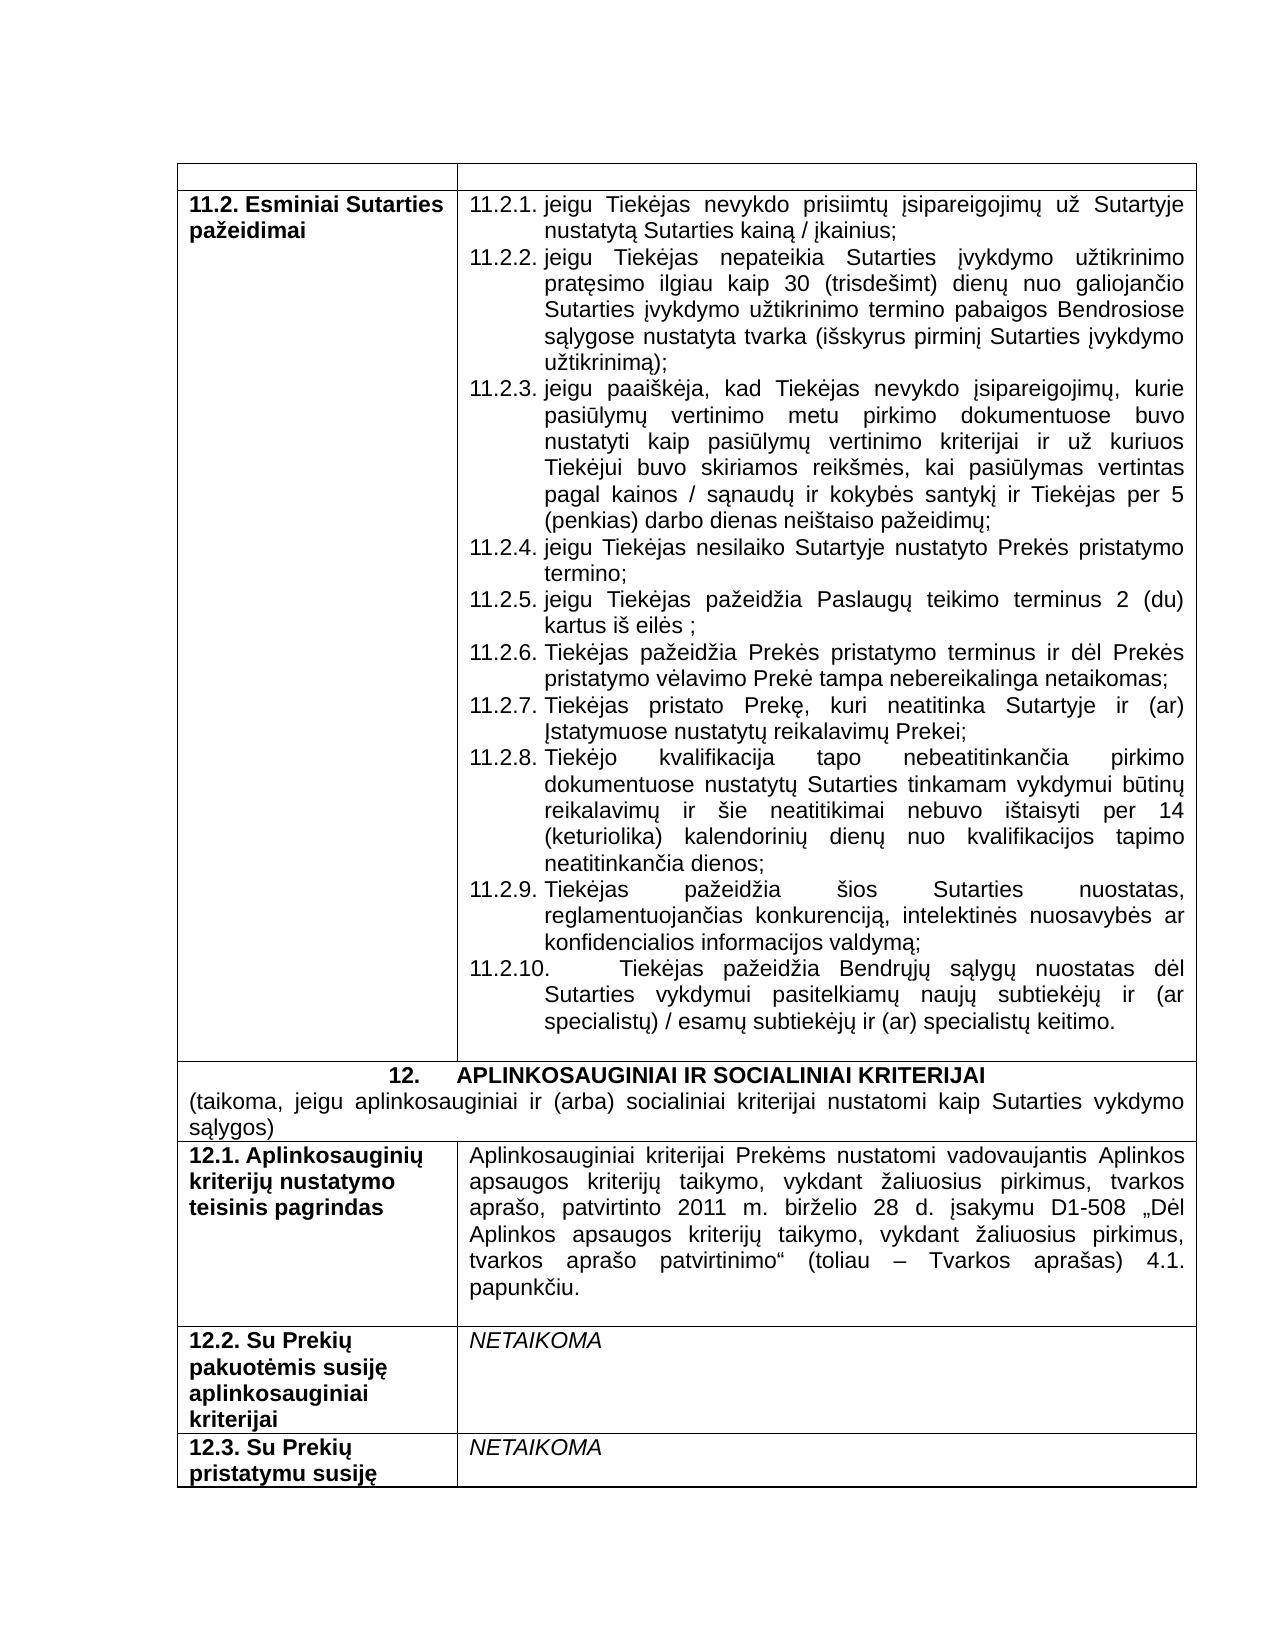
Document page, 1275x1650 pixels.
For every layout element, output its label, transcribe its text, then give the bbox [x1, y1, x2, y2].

table_cell Aplinkosauginiai kriterijai Prekėms nustatomi vadovaujantis Aplinkos apsaugos kriterijų taikymo, vykdant žaliuosius pirkimus, tvarkos aprašo, patvirtinto 2011 m. birželio 28 d. įsakymu D1-508 „Dėl Aplinkos apsaugos kriterijų taikymo, vykdant žaliuosius pirkimus, tvarkos aprašo patvirtinimo“ (toliau – Tvarkos aprašas) 4.1. papunkčiu. [458, 1142, 1196, 1326]
table_cell APLINKOSAUGINIAI IR SOCIALINIAI KRITERIJAI (taikoma, jeigu aplinkosauginiai ir (arba) socialiniai kriterijai nustatomi kaip Sutarties vykdymo sąlygos) [178, 1062, 1196, 1141]
table_cell 12.1. Aplinkosauginių kriterijų nustatymo teisinis pagrindas [178, 1142, 457, 1326]
table_cell 12.2. Su Prekių pakuotėmis susiję aplinkosauginiai kriterijai [178, 1327, 457, 1433]
table_cell NETAIKOMA [458, 1327, 1196, 1433]
table_cell NETAIKOMA [458, 1434, 1196, 1486]
table_cell jeigu Tiekėjas nevykdo prisiimtų įsipareigojimų už Sutartyje nustatytą Sutarties kainą / įkainius; jeigu Tiekėjas nepateikia Sutarties įvykdymo užtikrinimo pratęsimo ilgiau kaip 30 (trisdešimt) dienų nuo galiojančio Sutarties įvykdymo užtikrinimo termino pabaigos Bendrosiose sąlygose nustatyta tvarka (išskyrus pirminį Sutarties įvykdymo užtikrinimą); jeigu paaiškėja, kad Tiekėjas nevykdo įsipareigojimų, kurie pasiūlymų vertinimo metu pirkimo dokumentuose buvo nustatyti kaip pasiūlymų vertinimo kriterijai ir už kuriuos Tiekėjui buvo skiriamos reikšmės, kai pasiūlymas vertintas pagal kainos / sąnaudų ir kokybės santykį ir Tiekėjas per 5 (penkias) darbo dienas neištaiso pažeidimų; jeigu Tiekėjas nesilaiko Sutartyje nustatyto Prekės pristatymo termino; jeigu Tiekėjas pažeidžia Paslaugų teikimo terminus 2 (du) kartus iš eilės ; Tiekėjas pažeidžia Prekės pristatymo terminus ir dėl Prekės pristatymo vėlavimo Prekė tampa nebereikalinga netaikomas; Tiekėjas pristato Prekę, kuri neatitinka Sutartyje ir (ar) Įstatymuose nustatytų reikalavimų Prekei; Tiekėjo kvalifikacija tapo nebeatitinkančia pirkimo dokumentuose nustatytų Sutarties tinkamam vykdymui būtinų reikalavimų ir šie neatitikimai nebuvo ištaisyti per 14 (keturiolika) kalendorinių dienų nuo kvalifikacijos tapimo neatitinkančia dienos; Tiekėjas pažeidžia šios Sutarties nuostatas, reglamentuojančias konkurenciją, intelektinės nuosavybės ar konfidencialios informacijos valdymą; Tiekėjas pažeidžia Bendrųjų sąlygų nuostatas dėl Sutarties vykdymui pasitelkiamų naujų subtiekėjų ir (ar specialistų) / esamų subtiekėjų ir (ar) specialistų keitimo. [458, 191, 1196, 1061]
table_cell 12.3. Su Prekių pristatymu susiję aplinkosauginiai kriterijai [352, 1434, 457, 1486]
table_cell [178, 164, 457, 190]
table_cell 11.2. Esminiai Sutarties pažeidimai [178, 191, 457, 1061]
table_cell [458, 164, 1196, 190]
